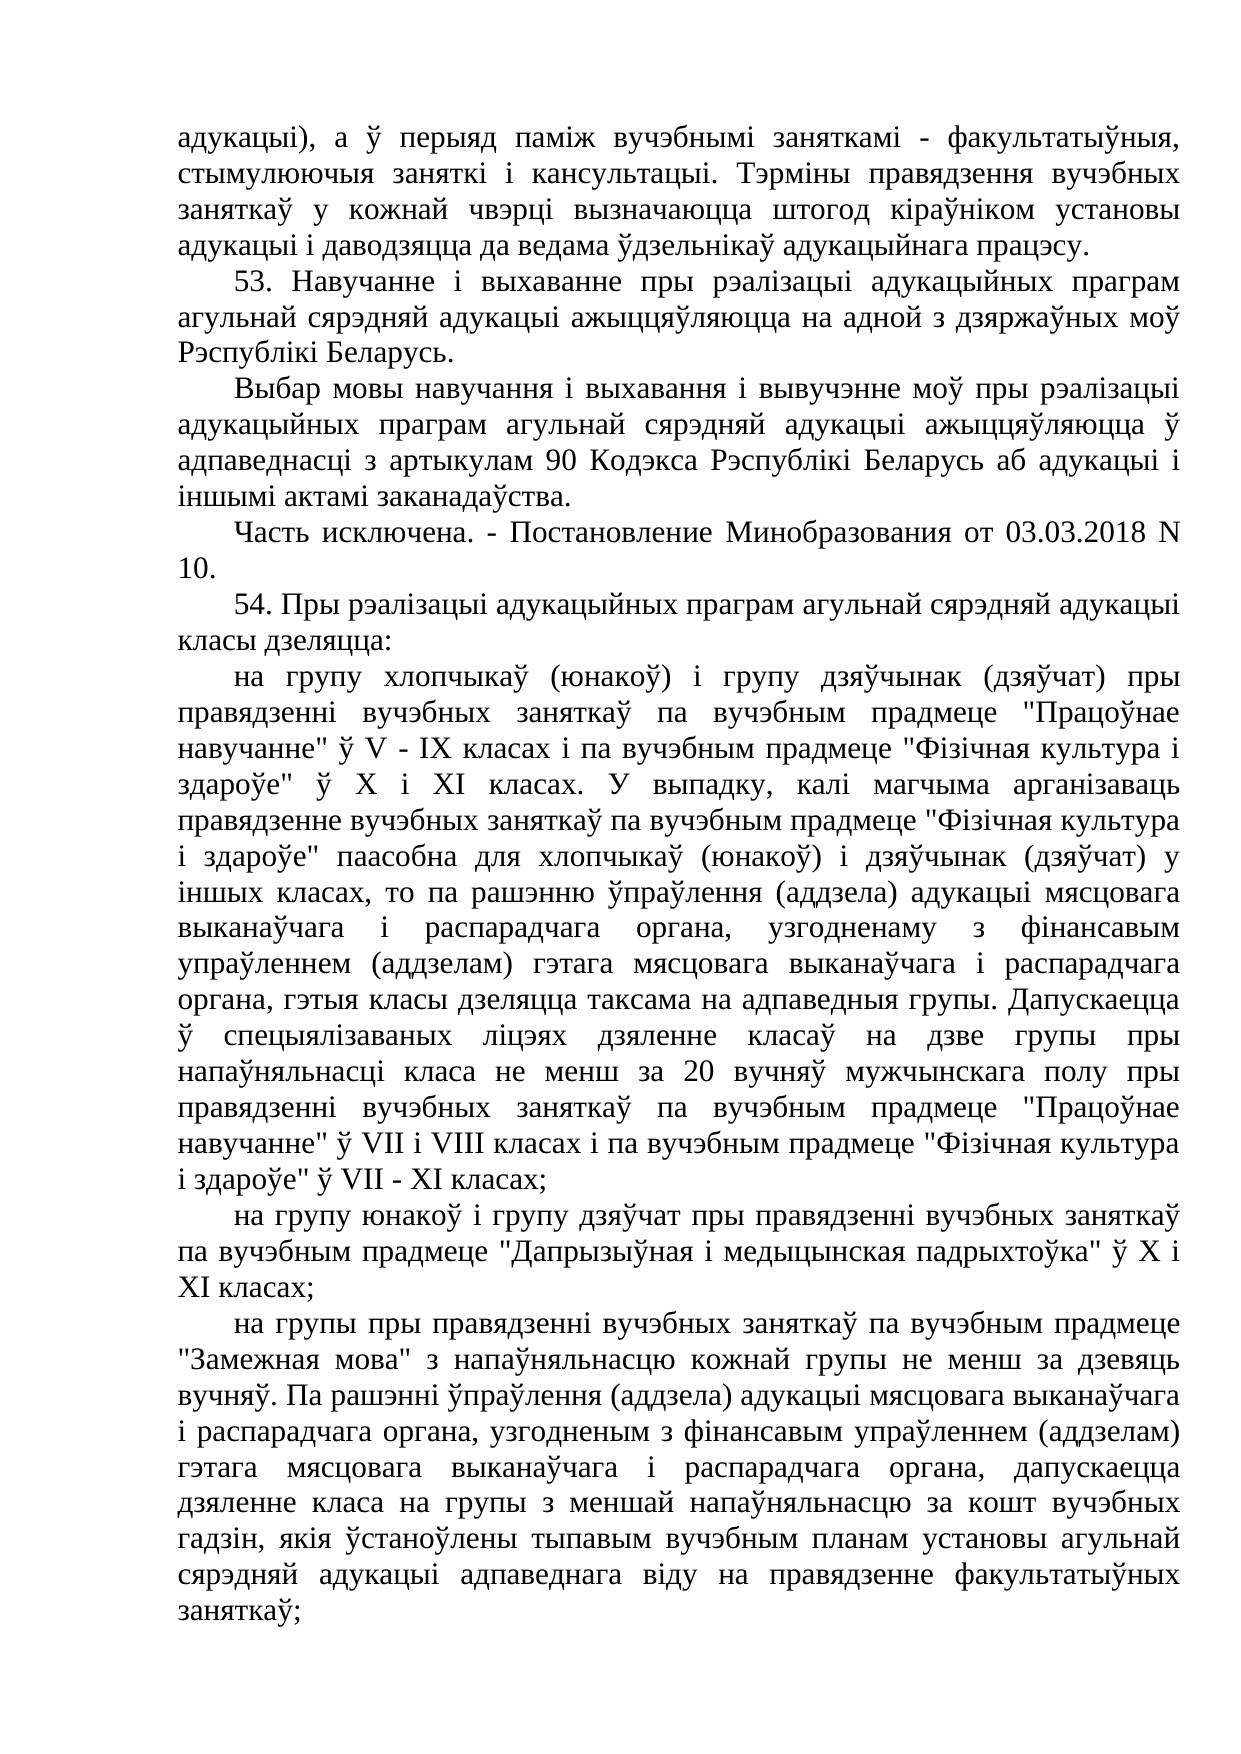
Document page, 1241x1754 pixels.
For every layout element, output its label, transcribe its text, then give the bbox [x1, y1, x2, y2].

text на групу хлопчыкаў (юнакоў) i групу дзяўчынак (дзяўчат) пры правядзеннi вучэбных заняткаў па вучэбным прадмеце "Працоўнае навучанне" ў V - IX класах i па вучэбным прадмеце "Фiзiчная культура i здароўе" ў X i XI класах. У выпадку, калi магчыма арганiзаваць правядзенне вучэбных заняткаў па вучэбным прадмеце "Фiзiчная культура i здароўе" паасобна для хлопчыкаў (юнакоў) i дзяўчынак (дзяўчат) у iншых класах, то па рашэнню ўпраўлення (аддзела) адукацыi мясцовага выканаўчага i распарадчага органа, узгодненаму з фiнансавым упраўленнем (аддзелам) гэтага мясцовага выканаўчага i распарадчага органа, гэтыя класы дзеляцца таксама на адпаведныя групы. Дапускаецца ў спецыялiзаваных лiцэях дзяленне класаў на дзве групы пры напаўняльнасцi класа не менш за 20 вучняў мужчынскага полу пры правядзеннi вучэбных заняткаў па вучэбным прадмеце "Працоўнае навучанне" ў VII i VIII класах i па вучэбным прадмеце "Фiзiчная культура i здароўе" ў VII - XI класах; [177, 657, 1181, 1196]
text 53. Навучанне i выхаванне пры рэалiзацыi адукацыйных праграм агульнай сярэдняй адукацыi ажыццяўляюцца на адной з дзяржаўных моў Рэспублiкi Беларусь. [177, 262, 1181, 370]
text на групы пры правядзеннi вучэбных заняткаў па вучэбным прадмеце "Замежная мова" з напаўняльнасцю кожнай групы не менш за дзевяць вучняў. Па рашэннi ўпраўлення (аддзела) адукацыi мясцовага выканаўчага i распарадчага органа, узгодненым з фiнансавым упраўленнем (аддзелам) гэтага мясцовага выканаўчага i распарадчага органа, дапускаецца дзяленне класа на групы з меншай напаўняльнасцю за кошт вучэбных гадзiн, якiя ўстаноўлены тыпавым вучэбным планам установы агульнай сярэдняй адукацыi адпаведнага вiду на правядзенне факультатыўных заняткаў; [177, 1304, 1181, 1627]
text 54. Пры рэалiзацыi адукацыйных праграм агульнай сярэдняй адукацыi класы дзеляцца: [177, 585, 1181, 657]
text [177, 118, 1181, 262]
text на групу юнакоў i групу дзяўчат пры правядзеннi вучэбных заняткаў па вучэбным прадмеце "Дапрызыўная i медыцынская падрыхтоўка" ў X i XI класах; [177, 1196, 1181, 1304]
text Часть исключена. - Постановление Минобразования от 03.03.2018 N 10. [177, 513, 1181, 585]
text Выбар мовы навучання i выхавання i вывучэнне моў пры рэалiзацыi адукацыйных праграм агульнай сярэдняй адукацыi ажыццяўляюцца ў адпаведнасцi з артыкулам 90 Кодэкса Рэспублiкi Беларусь аб адукацыi i iншымi актамi заканадаўства. [177, 370, 1181, 513]
